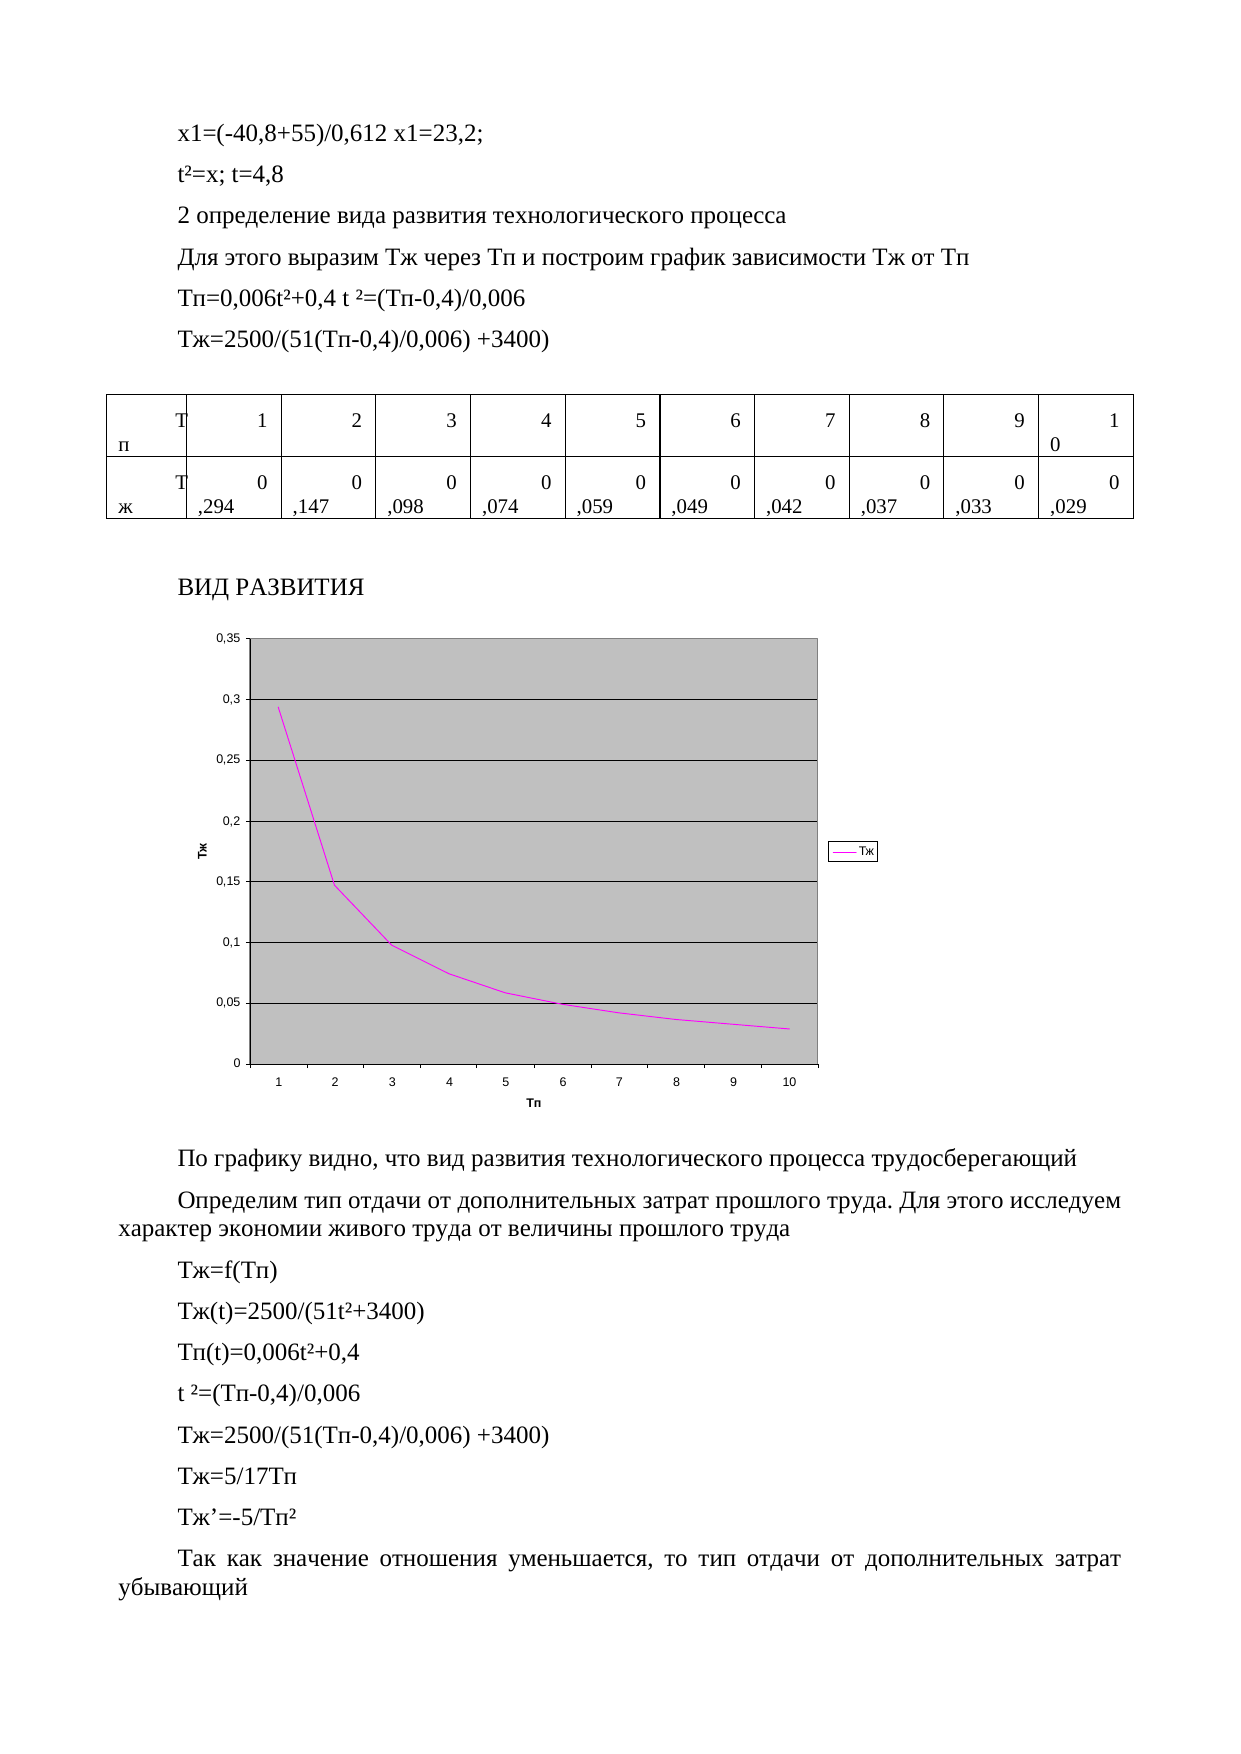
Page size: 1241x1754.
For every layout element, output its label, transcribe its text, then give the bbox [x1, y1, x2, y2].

table_header 6 [661, 395, 754, 456]
table_header 4 [471, 395, 565, 456]
table_header 1 [187, 395, 281, 456]
table_header 2 [282, 395, 375, 456]
table_cell 0,294 [187, 457, 281, 518]
table_cell 0,074 [471, 457, 565, 518]
text По графику видно, что вид развития технологического процесса трудосберегающий [118, 1143, 1122, 1172]
table_cell Тж [107, 457, 186, 518]
text Тж’=-5/Тп² [118, 1502, 1122, 1531]
table_header 10 [1039, 395, 1133, 456]
table_cell 0,033 [944, 457, 1038, 518]
text Определим тип отдачи от дополнительных затрат прошлого труда. Для этого исследуем характер экономии живого труда от величины прошлого труда [118, 1185, 1122, 1242]
text Тп=0,006t²+0,4 t ²=(Тп-0,4)/0,006 [118, 283, 1122, 312]
table_cell 0,042 [755, 457, 849, 518]
text Тж=2500/(51(Тп-0,4)/0,006) +3400) [118, 1420, 1122, 1448]
table_cell 0,147 [282, 457, 375, 518]
table_header 5 [566, 395, 659, 456]
text Тп(t)=0,006t²+0,4 [118, 1337, 1122, 1366]
table_cell 0,059 [566, 457, 659, 518]
text Тж=5/17Тп [118, 1461, 1122, 1490]
table_header 3 [376, 395, 470, 456]
table_header 8 [850, 395, 943, 456]
table_cell 0,029 [1039, 457, 1133, 518]
text ВИД РАЗВИТИЯ [118, 572, 1122, 601]
text Для этого выразим Тж через Тп и построим график зависимости Тж от Тп [118, 242, 1122, 271]
table_header 9 [944, 395, 1038, 456]
text t²=х; t=4,8 [118, 159, 1122, 188]
text t ²=(Тп-0,4)/0,006 [118, 1378, 1122, 1407]
text Тж=2500/(51(Тп-0,4)/0,006) +3400) [118, 324, 1122, 353]
text Так как значение отношения уменьшается, то тип отдачи от дополнительных затрат убывающий [118, 1543, 1122, 1601]
table_cell 0,049 [661, 457, 754, 518]
text 2 определение вида развития технологического процесса [118, 201, 1122, 229]
text Тж(t)=2500/(51t²+3400) [118, 1296, 1122, 1325]
table_header 7 [755, 395, 849, 456]
table_header Тп [107, 395, 186, 456]
table_cell 0,037 [850, 457, 943, 518]
text x1=(-40,8+55)/0,612 x1=23,2; [118, 118, 1122, 147]
text Тж=f(Тп) [118, 1255, 1122, 1283]
table_cell 0,098 [376, 457, 470, 518]
